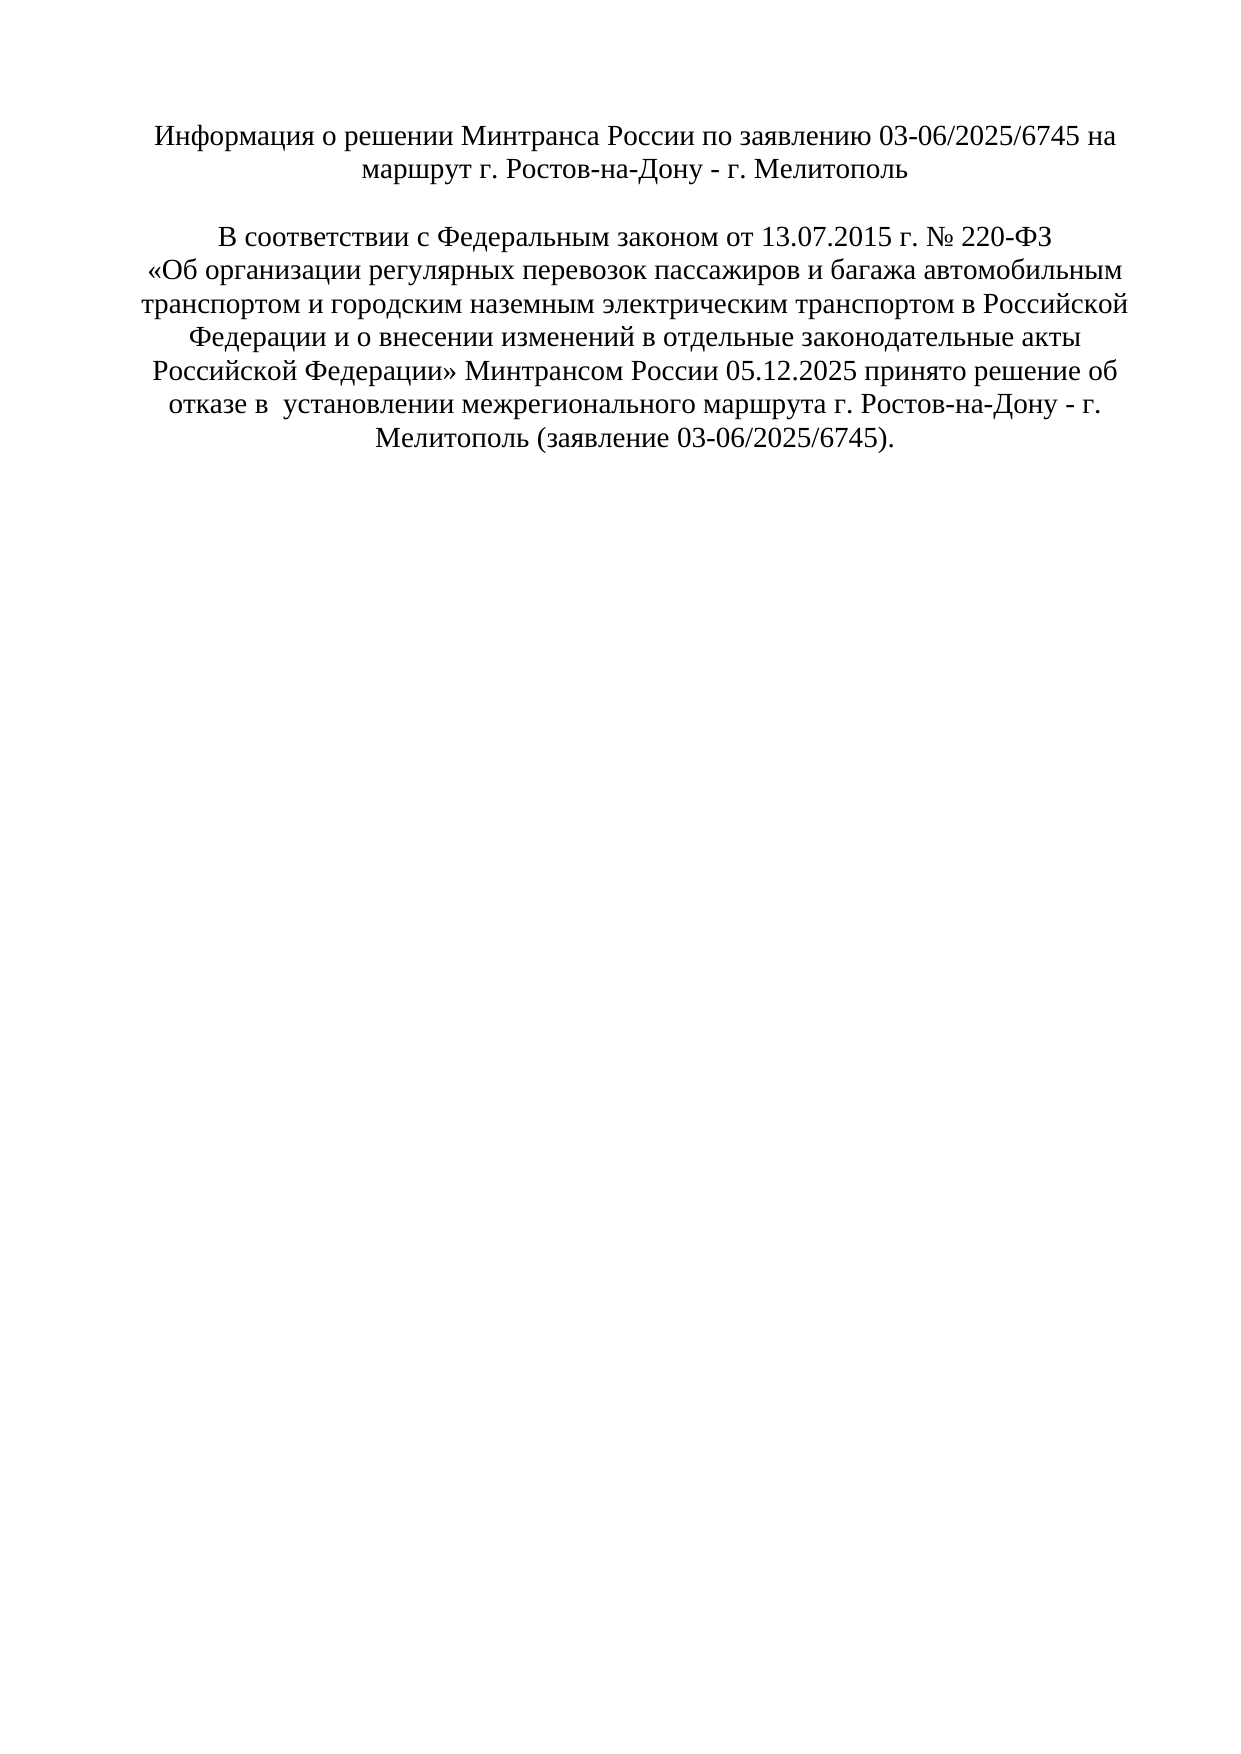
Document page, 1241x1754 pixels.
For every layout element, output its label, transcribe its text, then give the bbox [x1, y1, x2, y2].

text Информация о решении Минтранса России по заявлению 03-06/2025/6745 на маршрут г. Ростов-на-Дону - г. Мелитополь [118, 118, 1152, 185]
text В соответствии с Федеральным законом от 13.07.2015 г. № 220-ФЗ «Об организации регулярных перевозок пассажиров и багажа автомобильным транспортом и городским наземным электрическим транспортом в Российской Федерации и о внесении изменений в отдельные законодательные акты Российской Федерации» Минтрансом России 05.12.2025 принято решение об отказе в установлении межрегионального маршрута г. Ростов-на-Дону - г. Мелитополь (заявление 03-06/2025/6745). [118, 219, 1152, 453]
